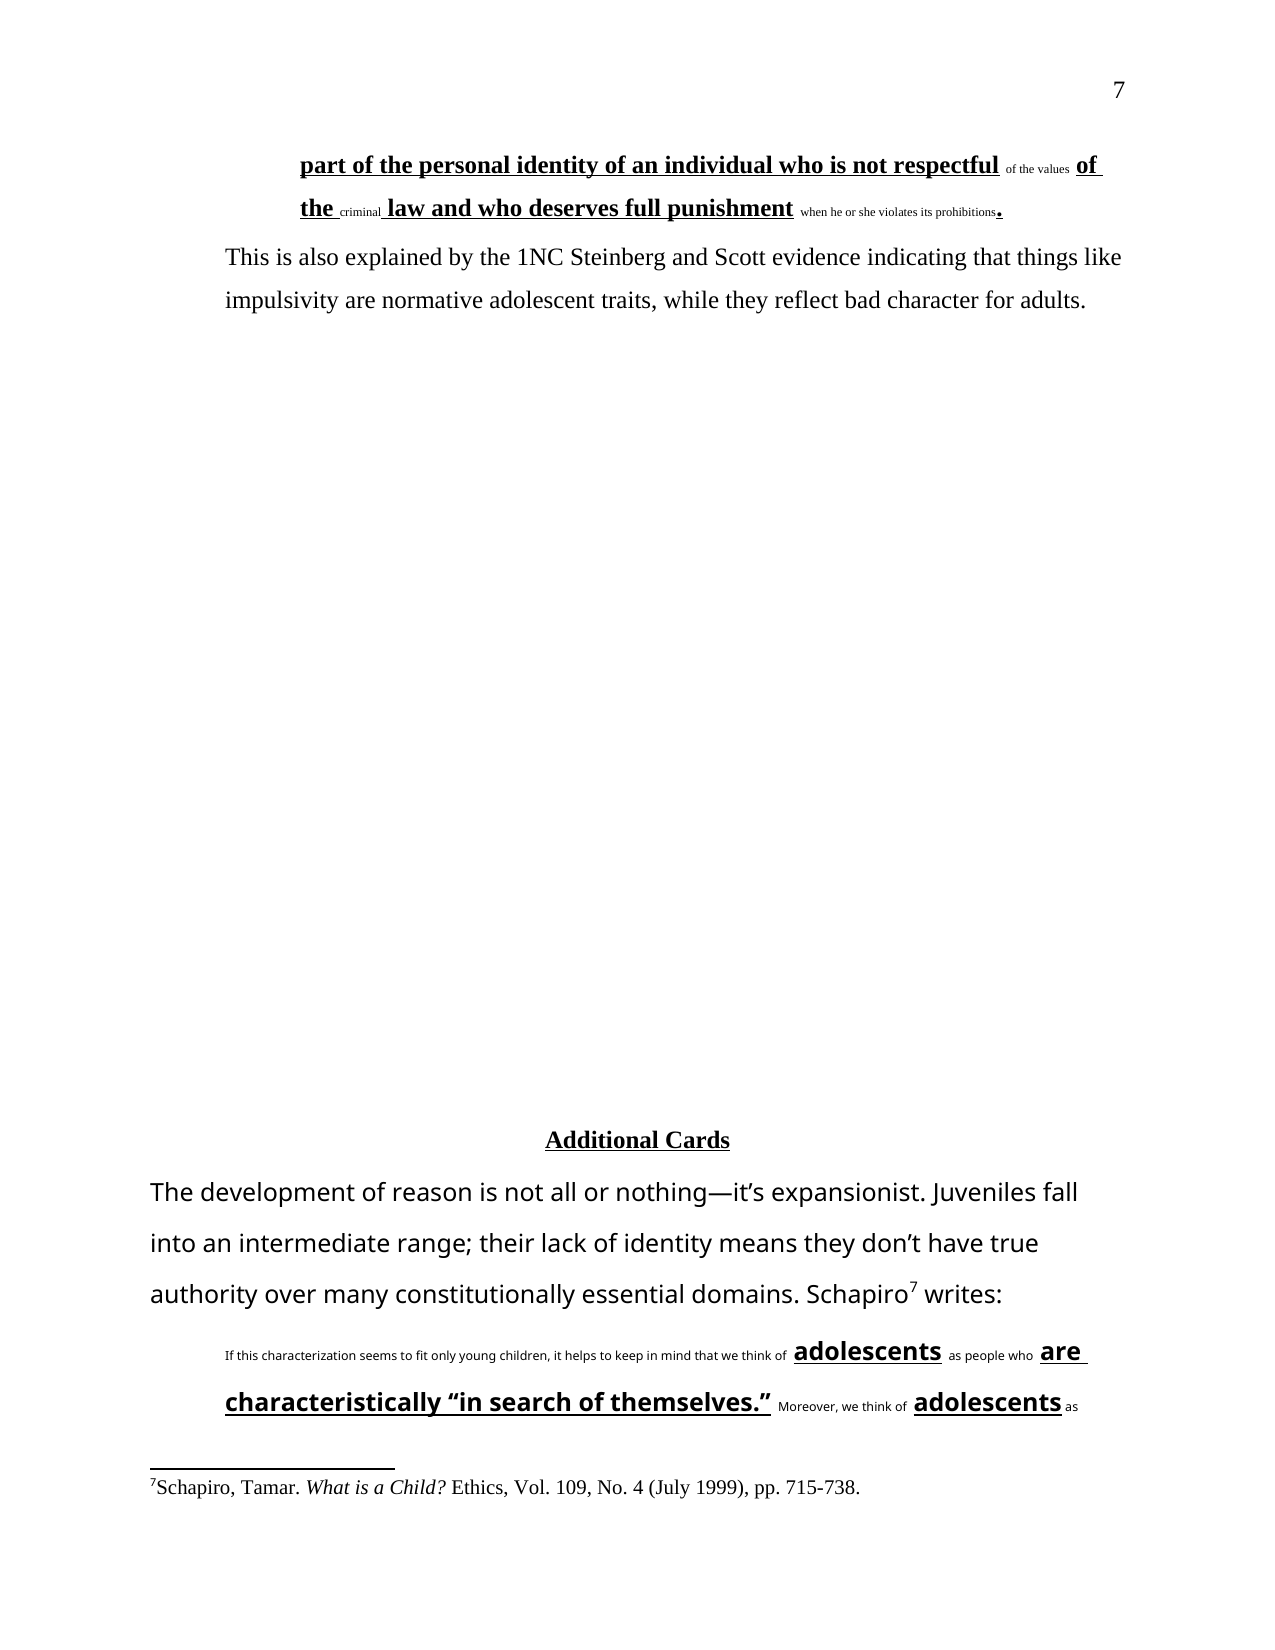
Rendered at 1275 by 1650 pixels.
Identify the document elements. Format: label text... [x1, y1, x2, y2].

text This is also explained by the 1NC Steinberg and Scott evidence indicating that things like impulsivity are normative adolescent traits, while they reflect bad character for adults. [225, 242, 1125, 314]
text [300, 150, 1125, 222]
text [225, 1334, 1125, 1419]
text Additional Cards [150, 1125, 1125, 1154]
text The development of reason is not all or nothing—it’s expansionist. Juveniles fall into an intermediate range; their lack of identity means they don’t have true authority over many constitutionally essential domains. Schapiro writes: [150, 1174, 1125, 1311]
